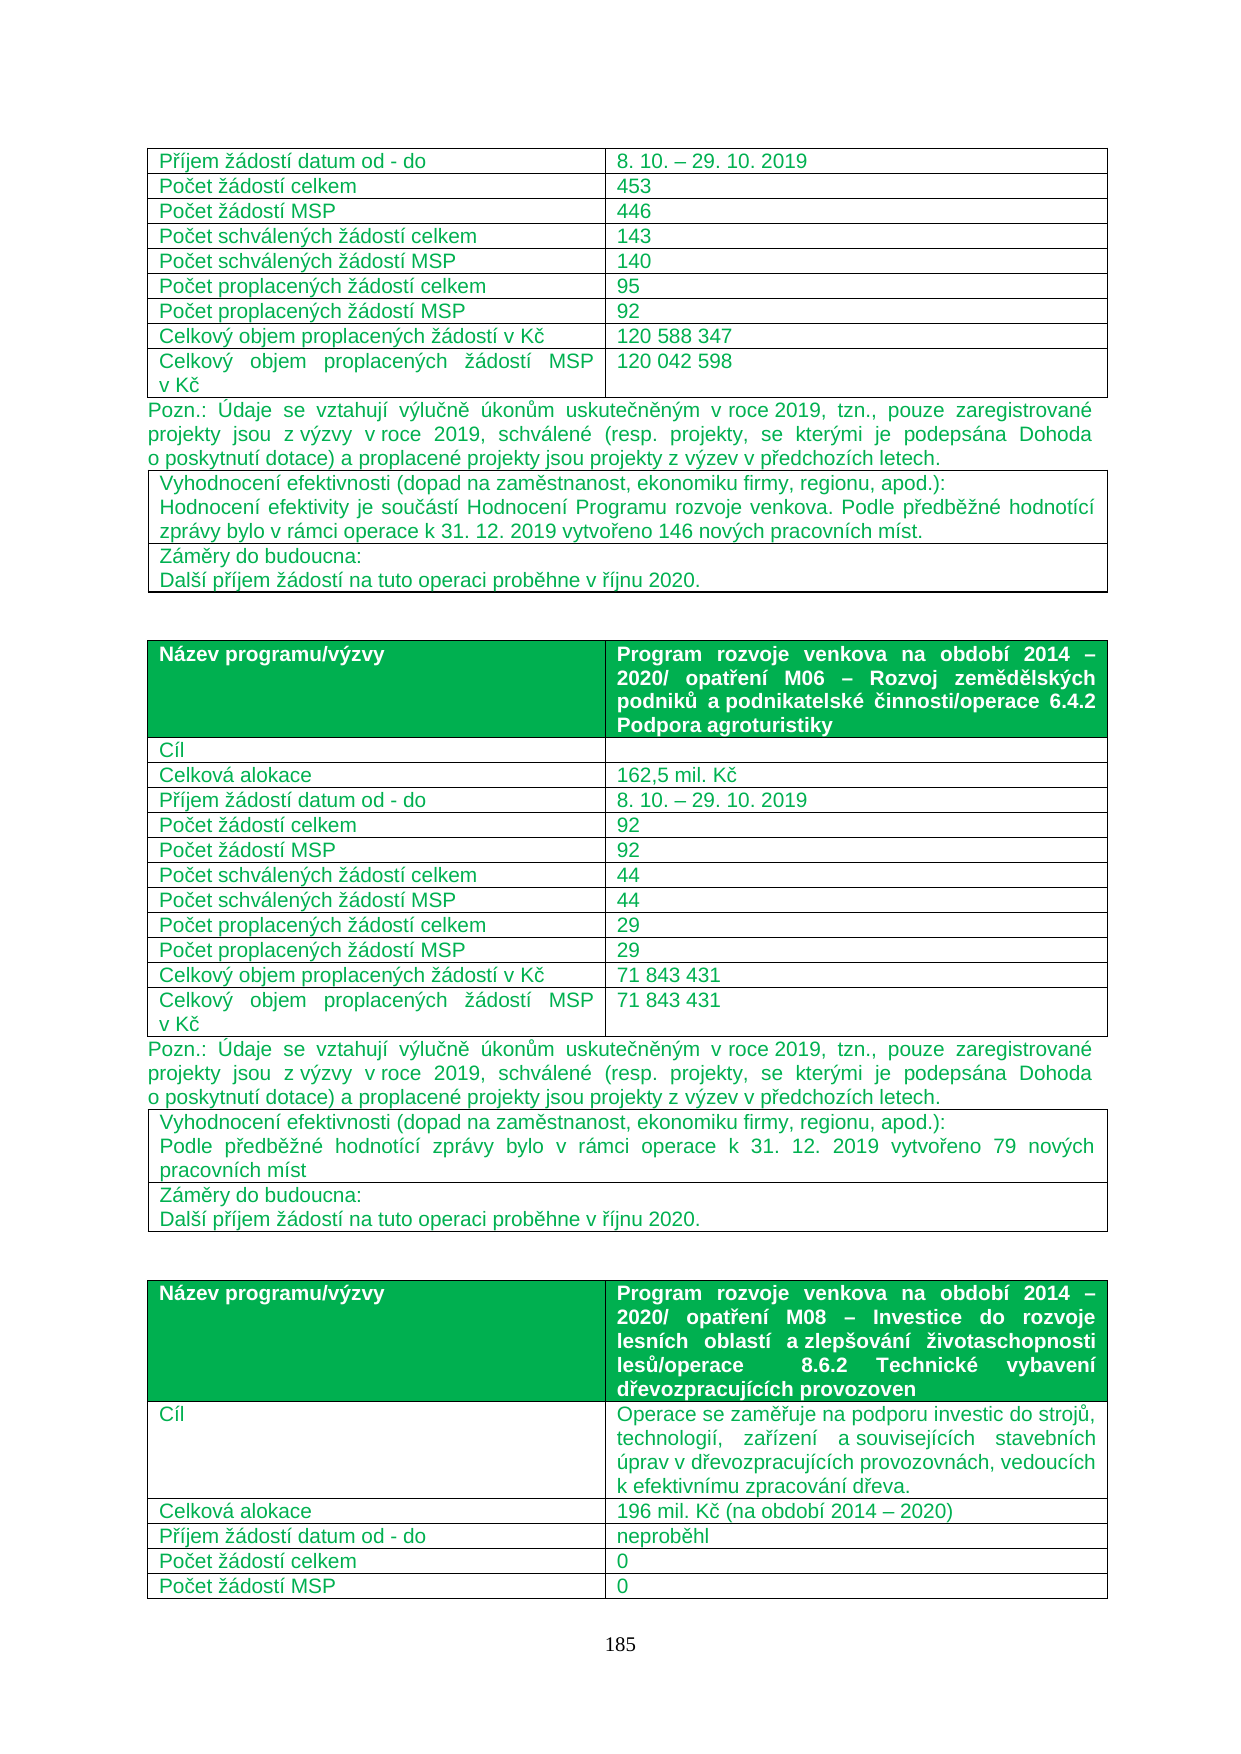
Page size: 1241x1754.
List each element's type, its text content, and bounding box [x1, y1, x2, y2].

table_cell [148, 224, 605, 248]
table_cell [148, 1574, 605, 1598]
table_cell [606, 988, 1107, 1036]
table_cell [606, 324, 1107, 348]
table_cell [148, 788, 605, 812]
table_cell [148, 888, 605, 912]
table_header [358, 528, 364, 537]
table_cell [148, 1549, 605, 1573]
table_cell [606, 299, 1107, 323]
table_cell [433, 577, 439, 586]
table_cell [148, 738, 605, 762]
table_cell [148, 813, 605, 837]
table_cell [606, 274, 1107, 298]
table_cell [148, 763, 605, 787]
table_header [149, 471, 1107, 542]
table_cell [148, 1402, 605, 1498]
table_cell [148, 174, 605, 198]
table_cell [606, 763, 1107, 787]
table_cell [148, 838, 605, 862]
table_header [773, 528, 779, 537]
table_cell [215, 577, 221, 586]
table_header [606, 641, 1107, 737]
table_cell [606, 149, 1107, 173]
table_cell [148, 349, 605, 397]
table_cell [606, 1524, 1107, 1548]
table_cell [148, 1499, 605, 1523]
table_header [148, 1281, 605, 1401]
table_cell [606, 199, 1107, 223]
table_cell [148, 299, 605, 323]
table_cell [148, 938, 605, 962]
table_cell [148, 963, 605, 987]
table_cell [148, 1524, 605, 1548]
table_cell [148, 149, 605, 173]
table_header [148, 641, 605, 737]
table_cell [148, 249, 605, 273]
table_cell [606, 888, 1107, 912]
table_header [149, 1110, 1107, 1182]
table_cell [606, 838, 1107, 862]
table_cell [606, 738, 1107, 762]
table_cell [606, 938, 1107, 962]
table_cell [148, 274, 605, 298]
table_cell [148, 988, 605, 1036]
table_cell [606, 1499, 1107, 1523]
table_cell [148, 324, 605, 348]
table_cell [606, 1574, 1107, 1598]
text Pozn.: Údaje se vztahují výlučně úkonům uskutečněným v roce 2019, tzn., pouze zaregistrované projekty jsou z výzvy v roce 2019, schválené (resp. projekty, se kterými je podepsána Dohoda o poskytnutí dotace) a proplacené projekty jsou projekty z výzev v předchozích letech. [148, 1037, 1093, 1109]
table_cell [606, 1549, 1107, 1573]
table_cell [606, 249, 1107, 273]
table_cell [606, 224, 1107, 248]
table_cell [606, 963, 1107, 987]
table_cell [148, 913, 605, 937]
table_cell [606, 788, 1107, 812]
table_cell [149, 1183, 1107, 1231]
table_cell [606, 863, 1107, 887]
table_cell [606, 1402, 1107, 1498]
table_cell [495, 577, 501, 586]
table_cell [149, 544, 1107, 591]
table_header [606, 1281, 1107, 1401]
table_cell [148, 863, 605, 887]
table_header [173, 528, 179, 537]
text Pozn.: Údaje se vztahují výlučně úkonům uskutečněným v roce 2019, tzn., pouze zaregistrované projekty jsou z výzvy v roce 2019, schválené (resp. projekty, se kterými je podepsána Dohoda o poskytnutí dotace) a proplacené projekty jsou projekty z výzev v předchozích letech. [148, 398, 1093, 469]
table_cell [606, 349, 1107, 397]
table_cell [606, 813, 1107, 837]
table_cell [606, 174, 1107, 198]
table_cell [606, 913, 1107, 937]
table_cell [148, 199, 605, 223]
